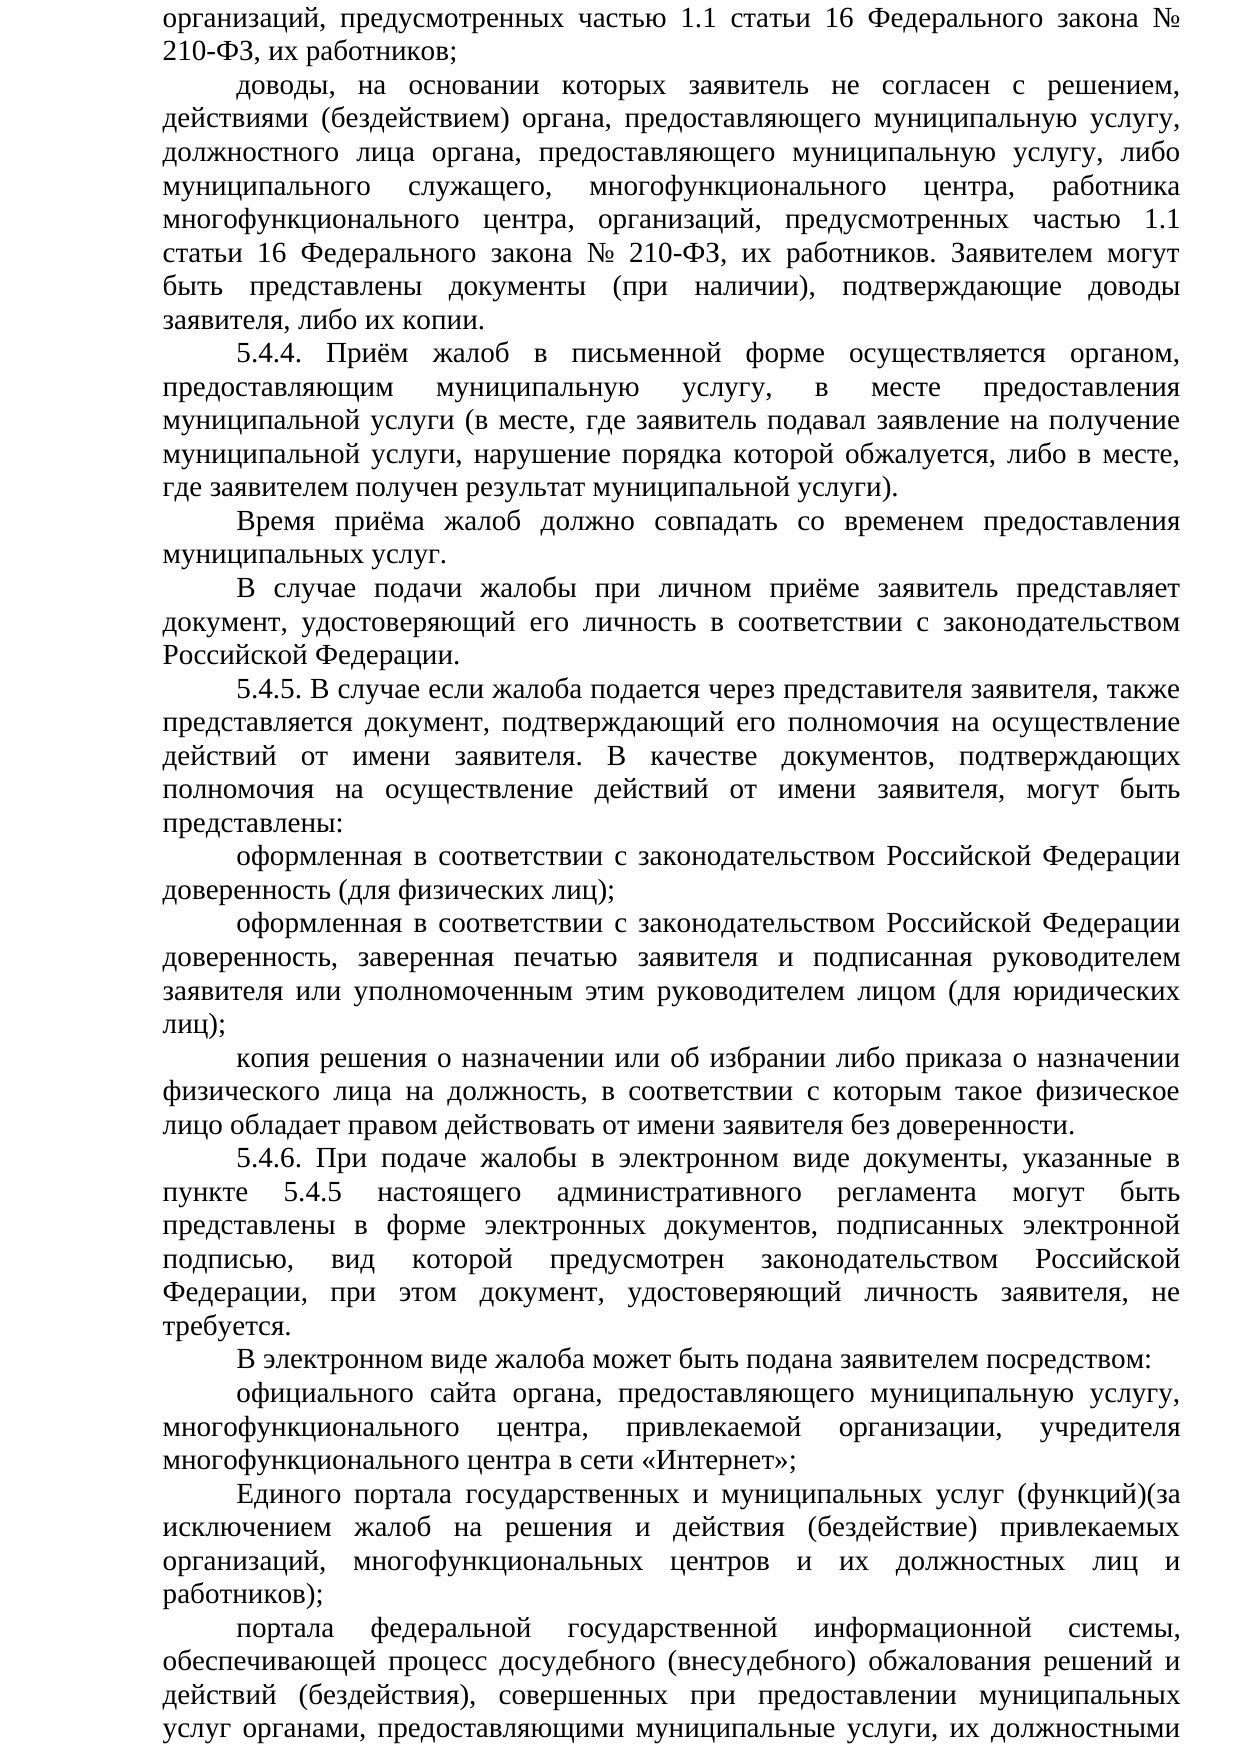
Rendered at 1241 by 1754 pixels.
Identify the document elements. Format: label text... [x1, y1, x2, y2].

text оформленная в соответствии с законодательством Российской Федерации доверенность, заверенная печатью заявителя и подписанная руководителем заявителя или уполномоченным этим руководителем лицом (для юридических лиц); [162, 906, 1181, 1040]
text 5.4.6. При подаче жалобы в электронном виде документы, указанные в пункте 5.4.5 настоящего административного регламента могут быть представлены в форме электронных документов, подписанных электронной подписью, вид которой предусмотрен законодательством Российской Федерации, при этом документ, удостоверяющий личность заявителя, не требуется. [162, 1140, 1181, 1342]
text 5.4.5. В случае если жалоба подается через представителя заявителя, также представляется документ, подтверждающий его полномочия на осуществление действий от имени заявителя. В качестве документов, подтверждающих полномочия на осуществление действий от имени заявителя, могут быть представлены: [162, 671, 1181, 838]
text копия решения о назначении или об избрании либо приказа о назначении физического лица на должность, в соответствии с которым такое физическое лицо обладает правом действовать от имени заявителя без доверенности. [162, 1040, 1181, 1140]
text 5.4.4. Приём жалоб в письменной форме осуществляется органом, предоставляющим муниципальную услугу, в месте предоставления муниципальной услуги (в месте, где заявитель подавал заявление на получение муниципальной услуги, нарушение порядка которой обжалуется, либо в месте, где заявителем получен результат муниципальной услуги). [162, 335, 1181, 503]
text официального сайта органа, предоставляющего муниципальную услугу, многофункционального центра, привлекаемой организации, учредителя многофункционального центра в сети «Интернет»; [162, 1375, 1181, 1476]
text Единого портала государственных и муниципальных услуг (функций)(за исключением жалоб на решения и действия (бездействие) привлекаемых организаций, многофункциональных центров и их должностных лиц и работников); [162, 1476, 1181, 1610]
text доводы, на основании которых заявитель не согласен с решением, действиями (бездействием) органа, предоставляющего муниципальную услугу, должностного лица органа, предоставляющего муниципальную услугу, либо муниципального служащего, многофункционального центра, работника многофункционального центра, организаций, предусмотренных частью 1.1 статьи 16 Федерального закона № 210-ФЗ, их работников. Заявителем могут быть представлены документы (при наличии), подтверждающие доводы заявителя, либо их копии. [162, 67, 1181, 335]
text оформленная в соответствии с законодательством Российской Федерации доверенность (для физических лиц); [162, 838, 1181, 906]
text В электронном виде жалоба может быть подана заявителем посредством: [162, 1342, 1181, 1375]
text Время приёма жалоб должно совпадать со временем предоставления муниципальных услуг. [162, 503, 1181, 570]
text В случае подачи жалобы при личном приёме заявитель представляет документ, удостоверяющий его личность в соответствии с законодательством Российской Федерации. [162, 570, 1181, 671]
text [162, 1610, 1181, 1744]
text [162, 0, 1181, 67]
